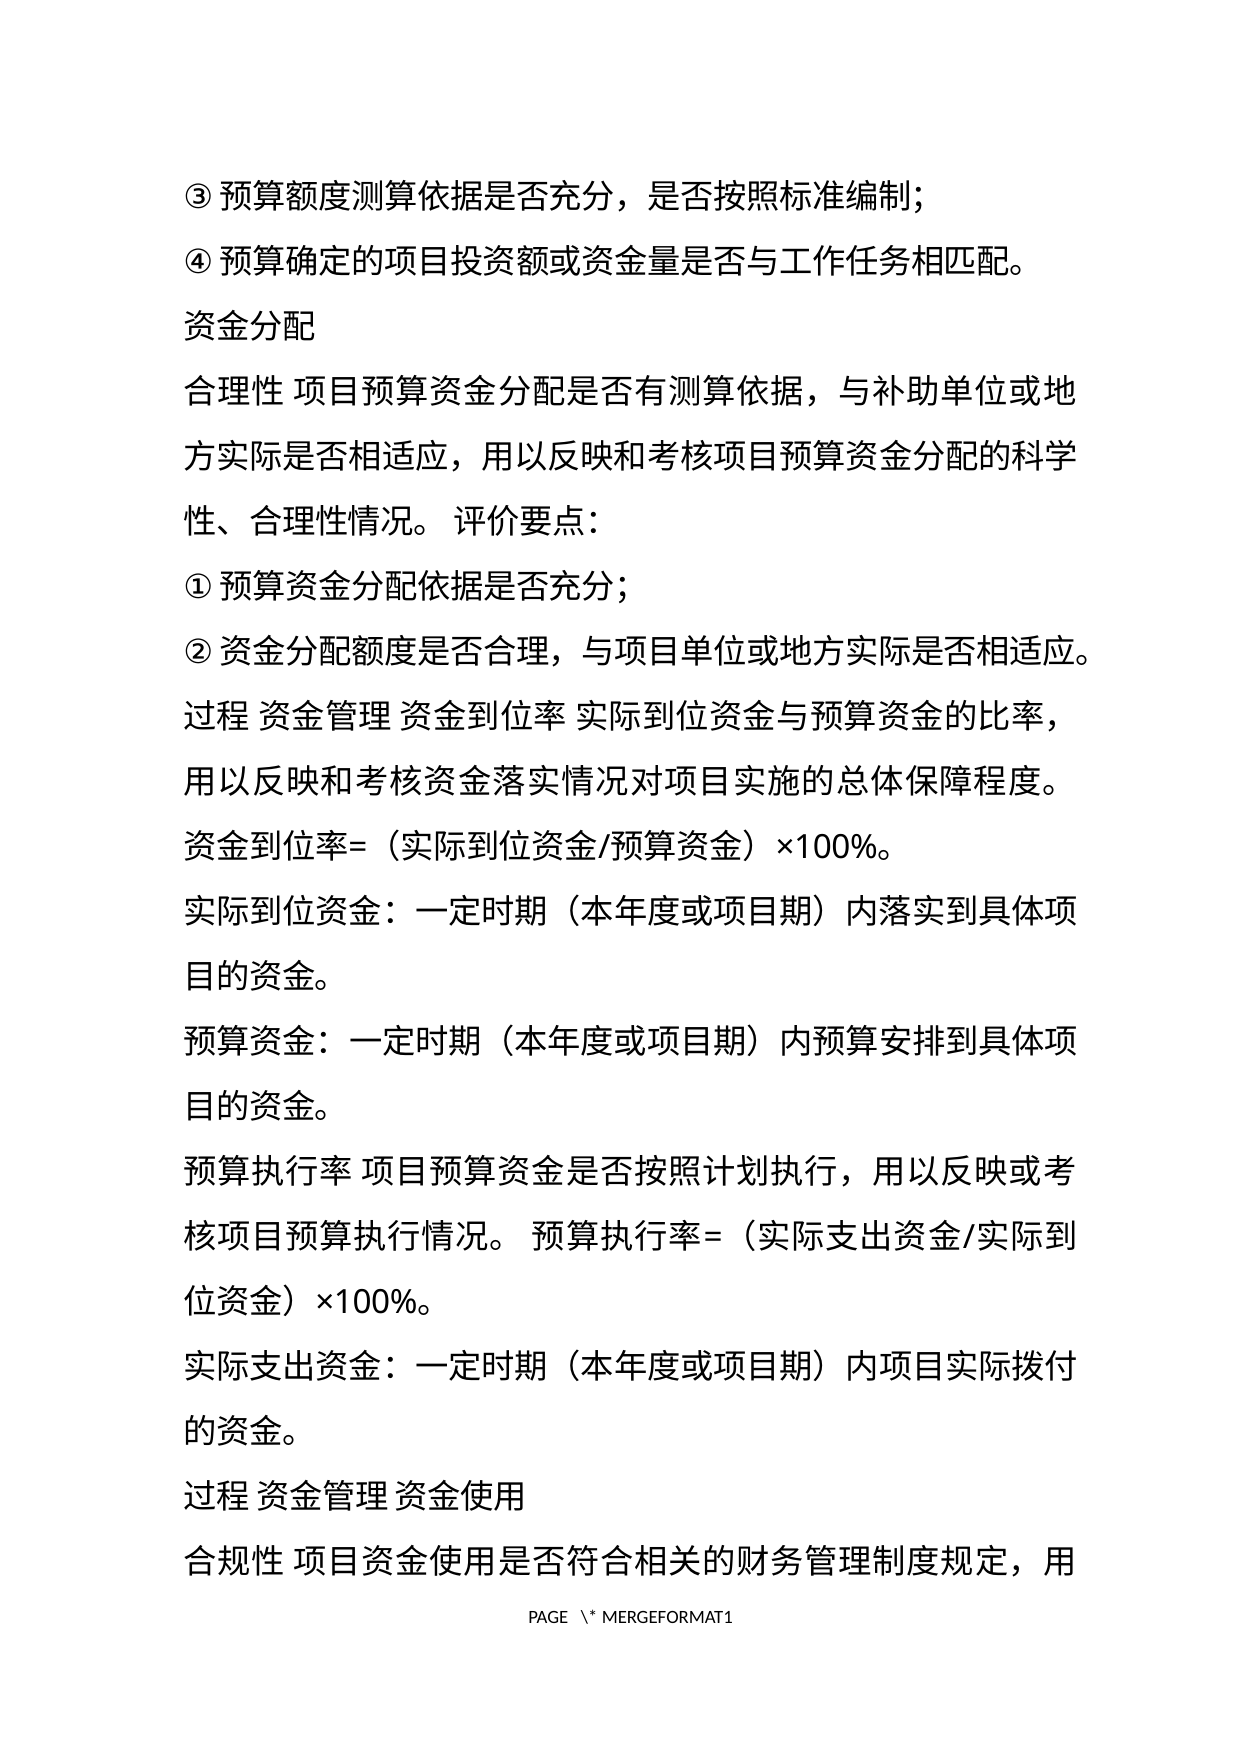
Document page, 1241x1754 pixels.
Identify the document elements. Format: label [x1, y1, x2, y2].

text [183, 162, 1078, 1592]
